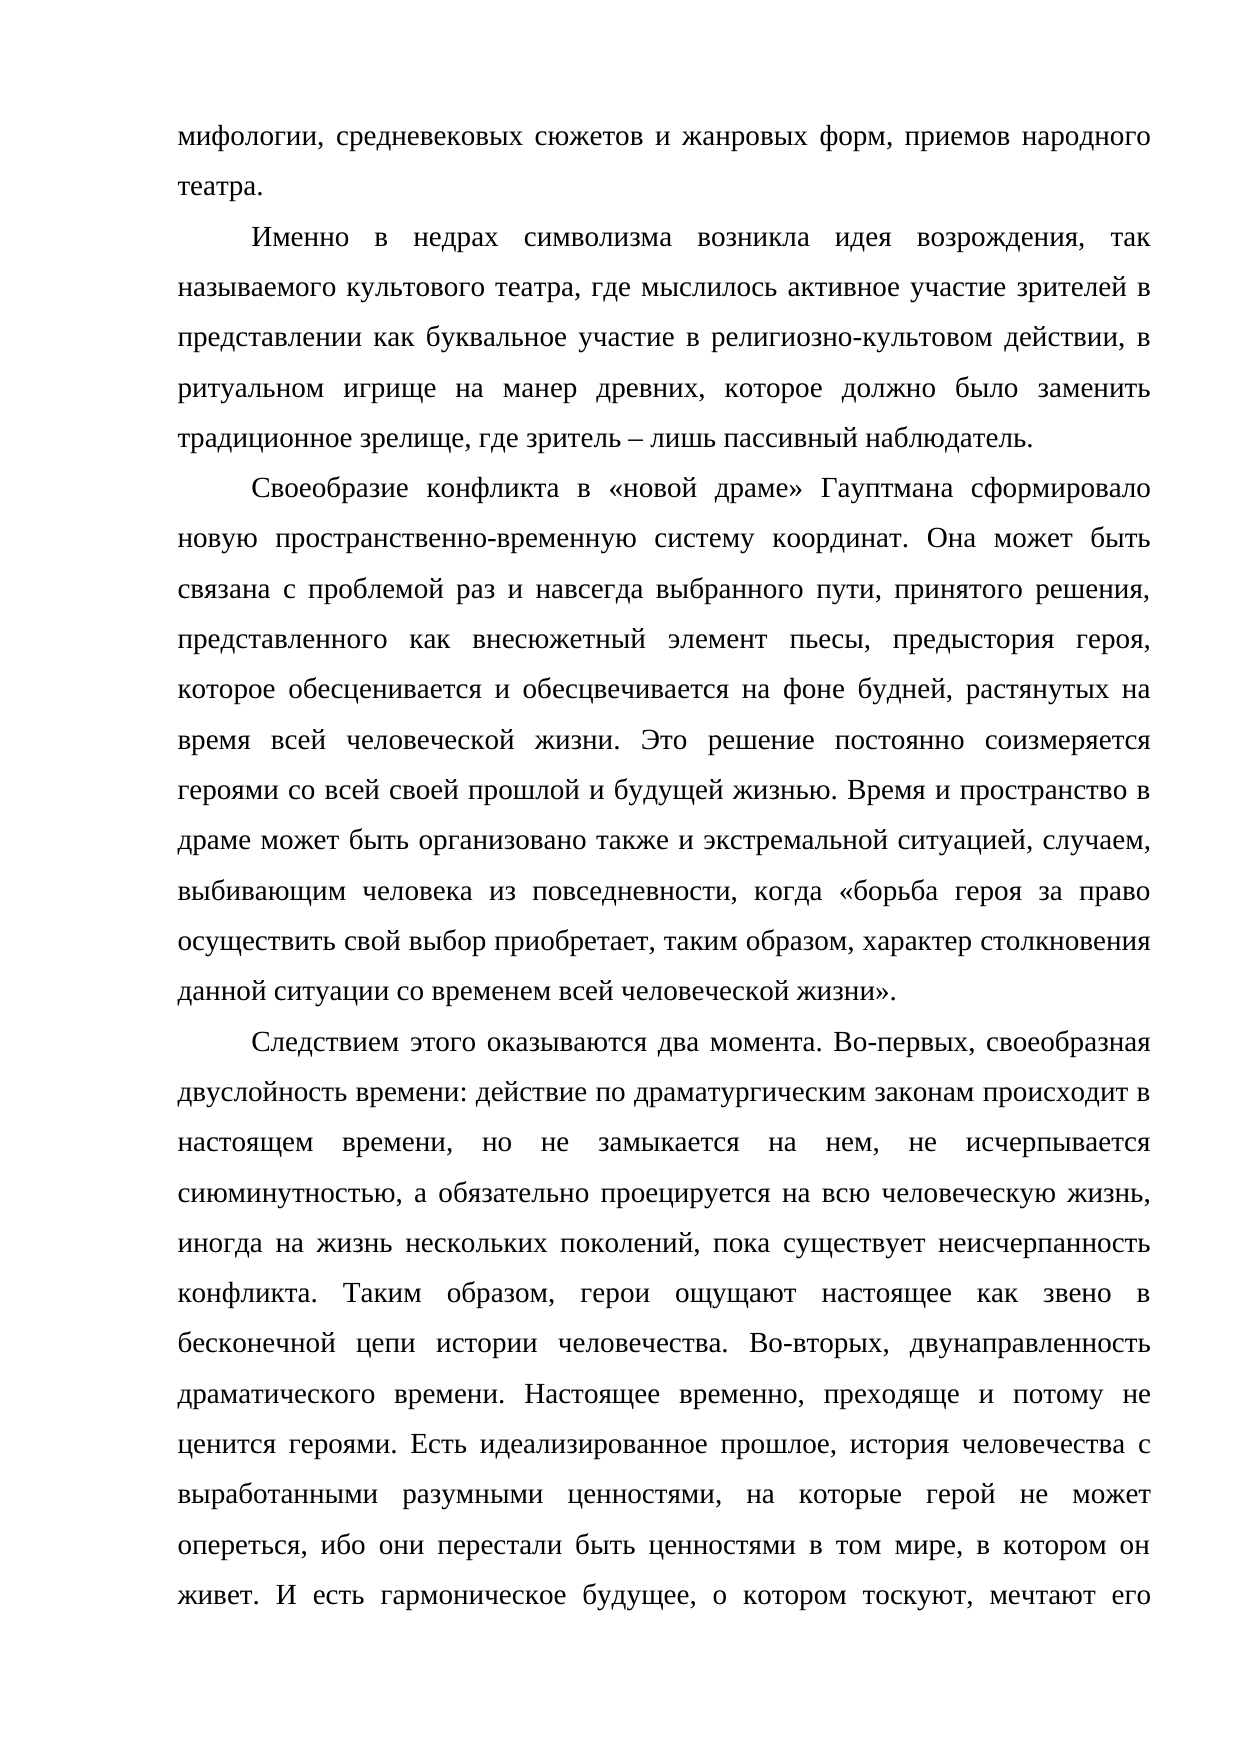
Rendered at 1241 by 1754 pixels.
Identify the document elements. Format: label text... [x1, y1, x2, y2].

text Именно в недрах символизма возникла идея возрождения, так называемого культового театра, где мыслилось активное участие зрителей в представлении как буквальное участие в религиозно-культовом действии, в ритуальном игрище на манер древних, которое должно было заменить традиционное зрелище, где зритель – лишь пассивный наблюдатель. [177, 219, 1152, 453]
text Своеобразие конфликта в «новой драме» Гауптмана сформировало новую пространственно-временную систему координат. Она может быть связана с проблемой раз и навсегда выбранного пути, принятого решения, представленного как внесюжетный элемент пьесы, предыстория героя, которое обесценивается и обесцвечивается на фоне будней, растянутых на время всей человеческой жизни. Это решение постоянно соизмеряется героями со всей своей прошлой и будущей жизнью. Время и пространство в драме может быть организовано также и экстремальной ситуацией, случаем, выбивающим человека из повседневности, когда «борьба героя за право осуществить свой выбор приобретает, таким образом, характер столкновения данной ситуации со временем всей человеческой жизни». [177, 470, 1152, 1007]
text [177, 118, 1152, 202]
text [177, 1024, 1152, 1611]
